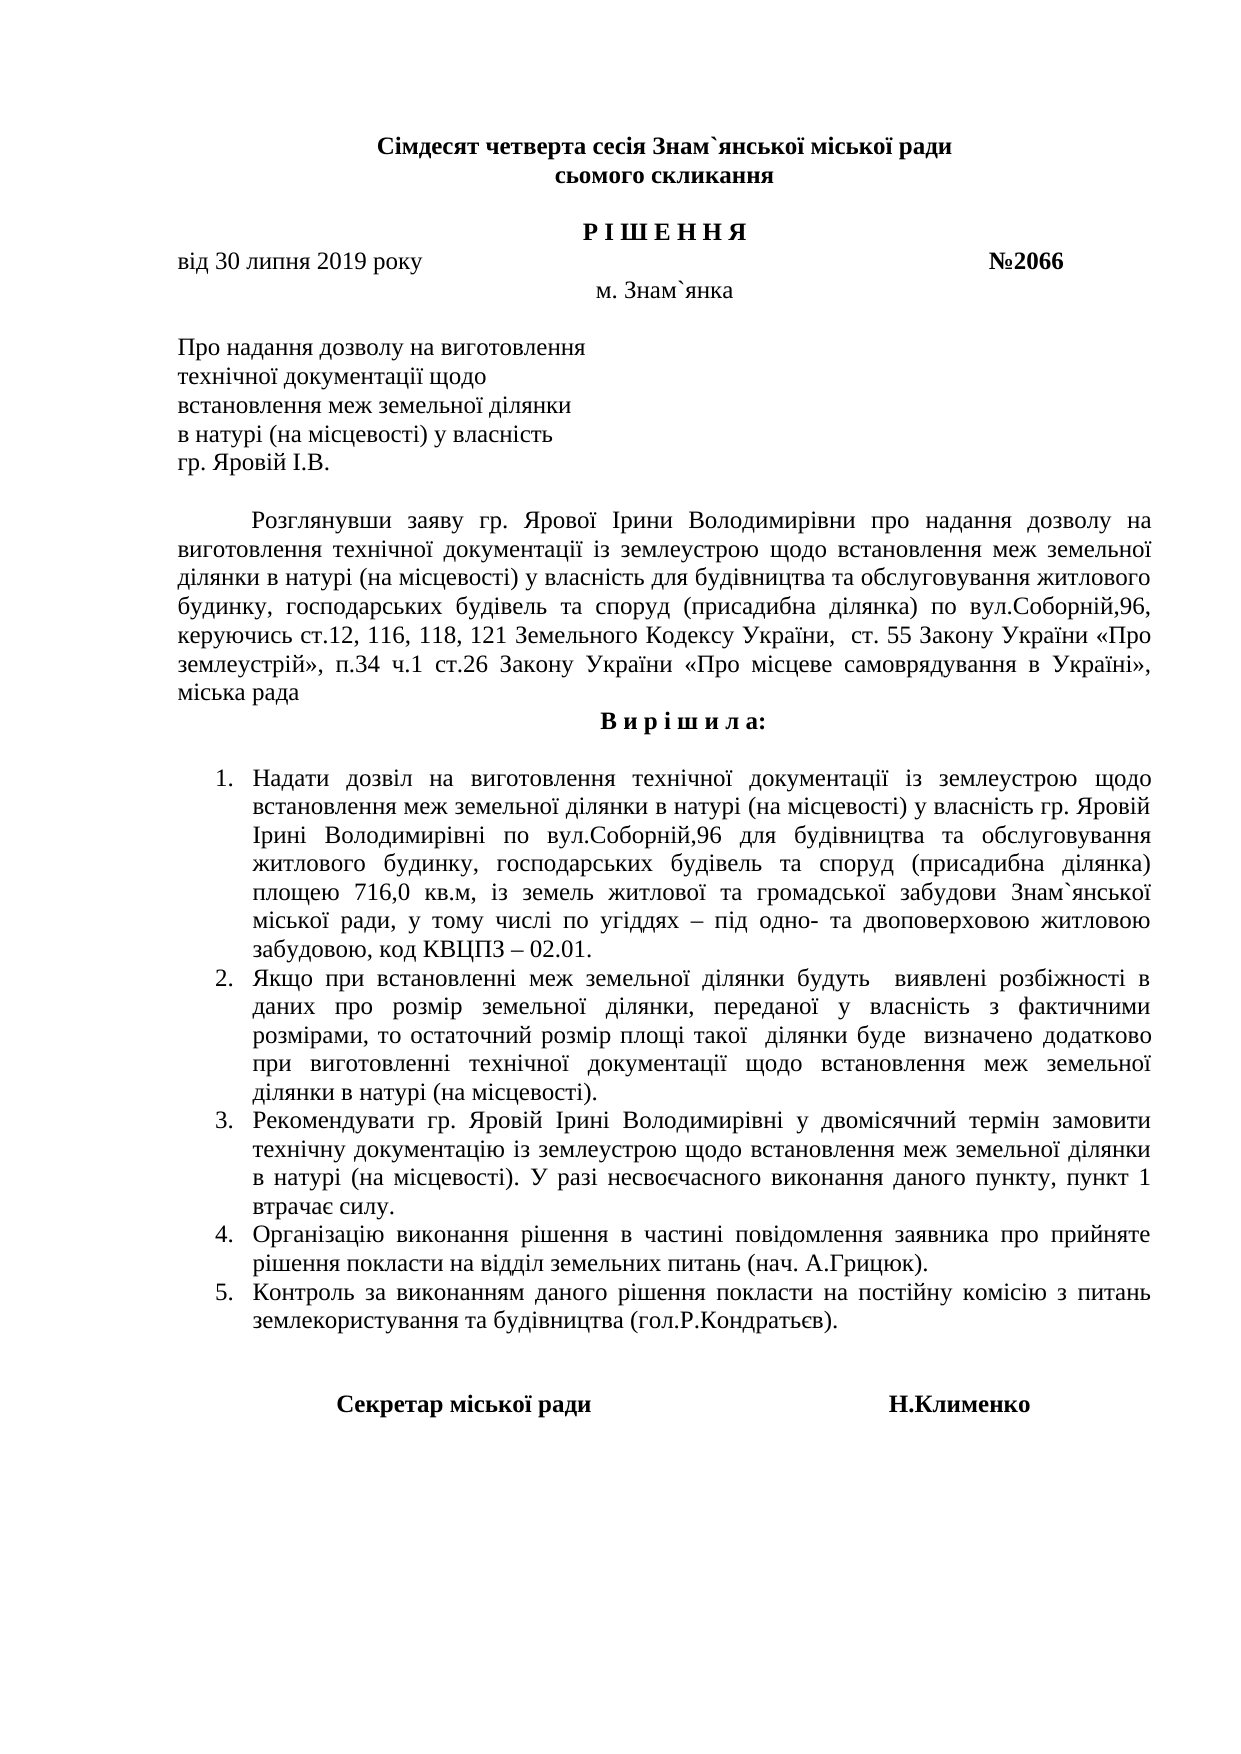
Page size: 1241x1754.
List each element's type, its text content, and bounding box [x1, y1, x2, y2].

text Секретар міської ради Н.Клименко [215, 1389, 1152, 1418]
list Контроль за виконанням даного рішення покласти на постійну комісію з питань землекористування та будівництва (гол.Р.Кондратьєв). [215, 1277, 1152, 1334]
text Про надання дозволу на виготовлення технічної документації щодо встановлення меж земельної ділянки в натурі (на місцевості) у власність [177, 332, 590, 447]
text від 30 липня 2019 року №2066 [177, 246, 1152, 275]
text Сімдесят четверта сесія Знам`янської міської ради [177, 131, 1152, 160]
subtitle Р І Ш Е Н Н Я [177, 217, 1152, 246]
list Якщо при встановленні меж земельної ділянки будуть виявлені розбіжності в даних про розмір земельної ділянки, переданої у власність з фактичними розмірами, то остаточний розмір площі такої ділянки буде визначено додатково при виготовленні технічної документації щодо встановлення меж земельної ділянки в натурі (на місцевості). [215, 963, 1152, 1106]
list Організацію виконання рішення в частині повідомлення заявника про прийняте рішення покласти на відділ земельних питань (нач. А.Грицюк). [215, 1220, 1152, 1277]
text гр. Яровій І.В. [177, 447, 616, 476]
text сьомого скликання [177, 160, 1152, 189]
text В и р і ш и л а: [215, 706, 1152, 735]
text Розглянувши заяву гр. Ярової Ірини Володимирівни про надання дозволу на виготовлення технічної документації із землеустрою щодо встановлення меж земельної ділянки в натурі (на місцевості) у власність для будівництва та обслуговування житлового будинку, господарських будівель та споруд (присадибна ділянка) по вул.Соборній,96, керуючись ст.12, 116, 118, 121 Земельного Кодексу України, ст. 55 Закону України «Про землеустрій», п.34 ч.1 ст.26 Закону України «Про місцеве самоврядування в Україні», міська рада [177, 505, 1152, 706]
text м. Знам`янка [177, 275, 1152, 304]
list Надати дозвіл на виготовлення технічної документації із землеустрою щодо встановлення меж земельної ділянки в натурі (на місцевості) у власність гр. Яровій Ірині Володимирівні по вул.Соборній,96 для будівництва та обслуговування житлового будинку, господарських будівель та споруд (присадибна ділянка) площею 716,0 кв.м, із земель житлової та громадської забудови Знам`янської міської ради, у тому числі по угіддях – під одно- та двоповерховою житловою забудовою, код КВЦПЗ – 02.01. [215, 763, 1152, 963]
list Рекомендувати гр. Яровій Ірині Володимирівні у двомісячний термін замовити технічну документацію із землеустрою щодо встановлення меж земельної ділянки в натурі (на місцевості). У разі несвоєчасного виконання даного пункту, пункт 1 втрачає силу. [215, 1106, 1152, 1220]
